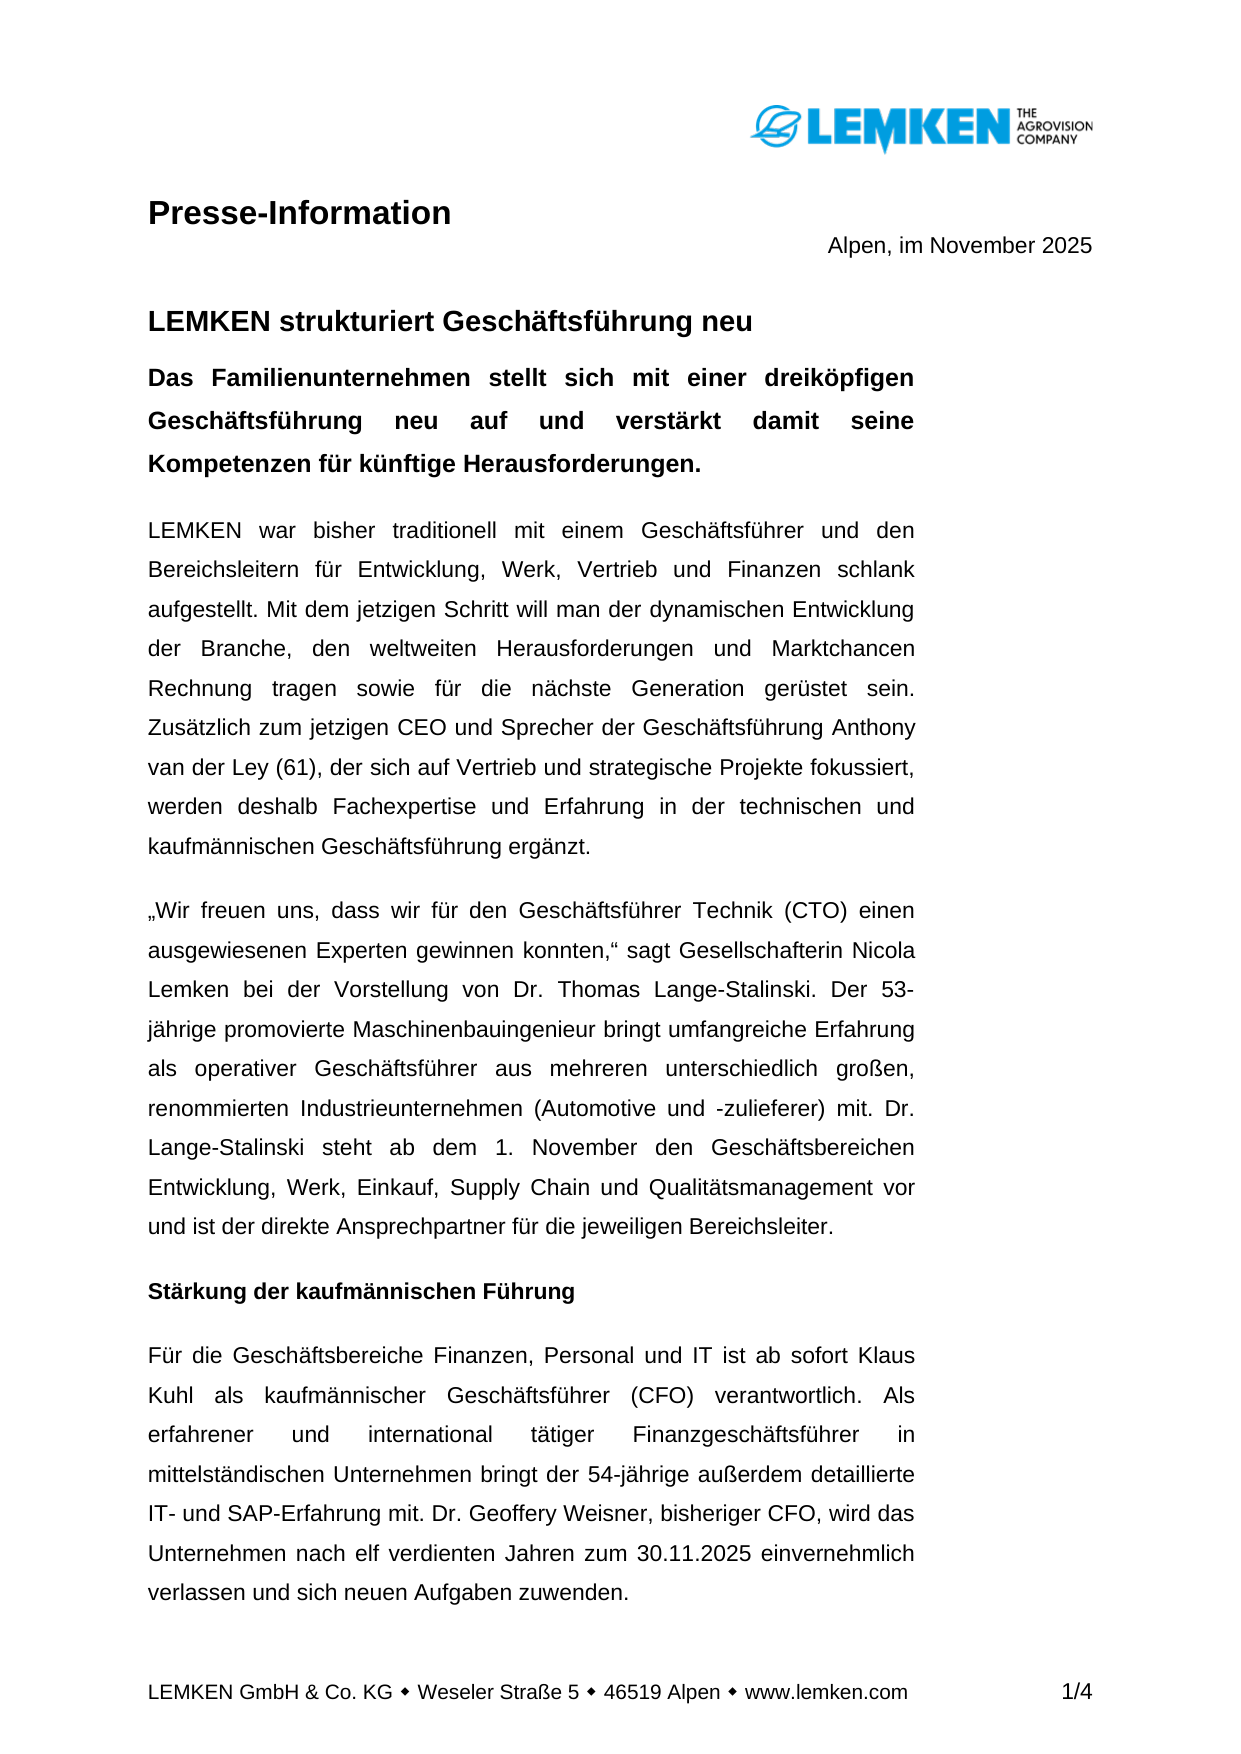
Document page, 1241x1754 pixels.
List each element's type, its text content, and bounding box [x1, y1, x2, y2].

title Für die Geschäftsbereiche Finanzen, Personal und IT ist ab sofort Klaus Kuhl als kaufmännischer Geschäftsführer (CFO) verantwortlich. Als erfahrener und international tätiger Finanzgeschäftsführer in mittelständischen Unternehmen bringt der 54-jährige außerdem detaillierte IT- und SAP-Erfahrung mit. Dr. Geoffery Weisner, bisheriger CFO, wird das Unternehmen nach elf verdienten Jahren zum 30.11.2025 einvernehmlich verlassen und sich neuen Aufgaben zuwenden. [148, 1342, 916, 1605]
title Stärkung der kaufmännischen Führung [148, 1278, 916, 1304]
picture [782, 126, 794, 136]
title LEMKEN war bisher traditionell mit einem Geschäftsführer und den Bereichsleitern für Entwicklung, Werk, Vertrieb und Finanzen schlank aufgestellt. Mit dem jetzigen Schritt will man der dynamischen Entwicklung der Branche, den weltweiten Herausforderungen und Marktchancen Rechnung tragen sowie für die nächste Generation gerüstet sein. Zusätzlich zum jetzigen CEO und Sprecher der Geschäftsführung Anthony van der Ley (61), der sich auf Vertrieb und strategische Projekte fokussiert, werden deshalb Fachexpertise und Erfahrung in der technischen und kaufmännischen Geschäftsführung ergänzt. [148, 517, 916, 859]
picture [760, 109, 784, 131]
title Das Familienunternehmen stellt sich mit einer dreiköpfigen Geschäftsführung neu auf und verstärkt damit seine Kompetenzen für künftige Herausforderungen. [148, 363, 915, 478]
picture [770, 115, 797, 129]
picture [749, 105, 1093, 155]
title „Wir freuen uns, dass wir für den Geschäftsführer Technik (CTO) einen ausgewiesenen Experten gewinnen konnten,“ sagt Gesellschafterin Nicola Lemken bei der Vorstellung von Dr. Thomas Lange-Stalinski. Der 53-jährige promovierte Maschinenbauingenieur bringt umfangreiche Erfahrung als operativer Geschäftsführer aus mehreren unterschiedlich großen, renommierten Industrieunternehmen (Automotive und -zulieferer) mit. Dr. Lange-Stalinski steht ab dem 1. November den Geschäftsbereichen Entwicklung, Werk, Einkauf, Supply Chain und Qualitätsmanagement vor und ist der direkte Ansprechpartner für die jeweiligen Bereichsleiter. [148, 897, 916, 1239]
title LEMKEN strukturiert Geschäftsführung neu [148, 304, 915, 338]
